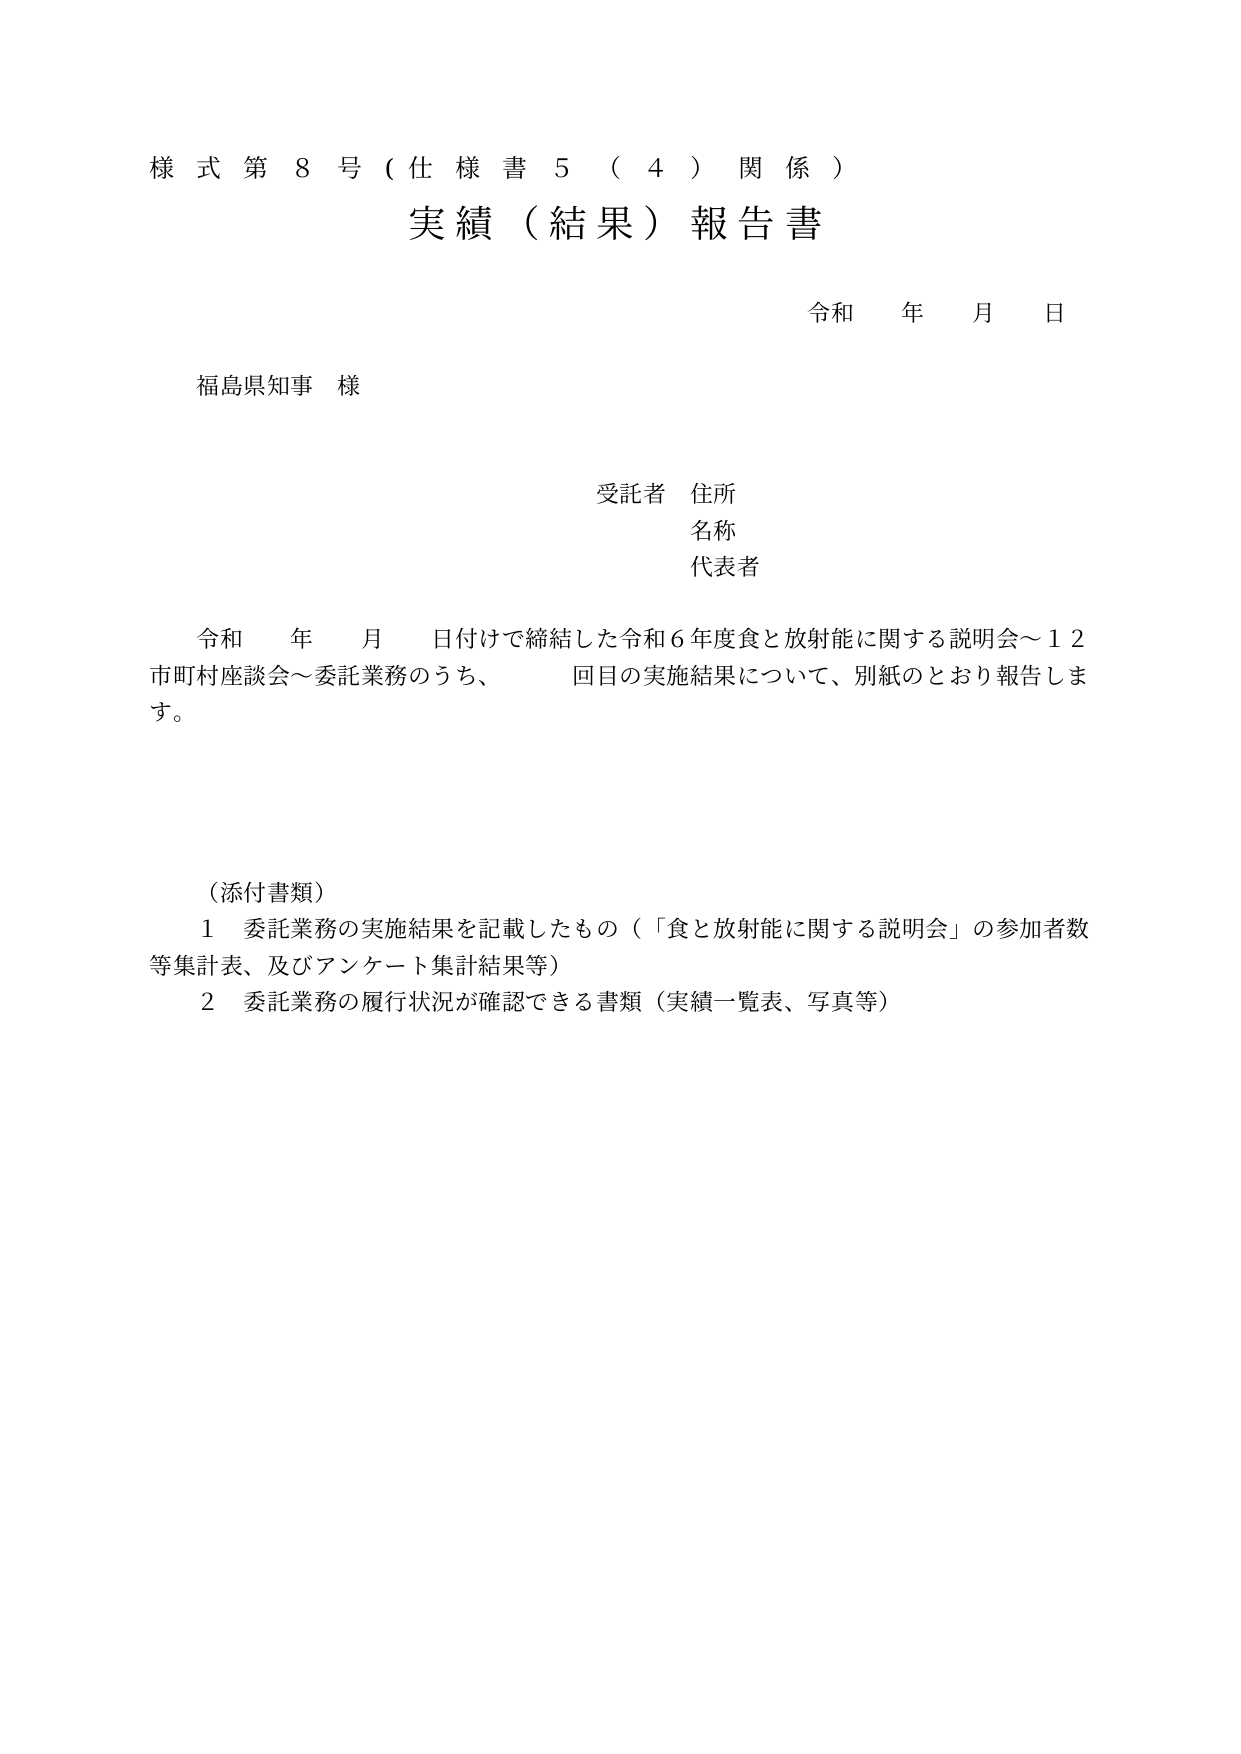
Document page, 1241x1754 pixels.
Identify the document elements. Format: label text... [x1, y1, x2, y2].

text 受託者 住所 [149, 475, 1091, 511]
text 様式第８号(仕様書５（４）関係） [149, 149, 1091, 185]
text 令和 年 月 日付けで締結した令和６年度食と放射能に関する説明会～１２市町村座談会～委託業務のうち、 回目の実施結果について、別紙のとおり報告します。 [149, 620, 1091, 729]
text （添付書類） [149, 874, 1091, 910]
text 福島県知事 様 [149, 366, 1091, 402]
text 実績（結果）報告書 [149, 185, 1091, 257]
text 代表者 [149, 547, 1091, 584]
text ２ 委託業務の履行状況が確認できる書類（実績一覧表、写真等） [149, 982, 1091, 1019]
text １ 委託業務の実施結果を記載したもの（「食と放射能に関する説明会」の参加者数等集計表、及びアンケート集計結果等） [149, 910, 1091, 982]
text 名称 [149, 511, 1091, 547]
text 令和 年 月 日 [149, 294, 1091, 330]
